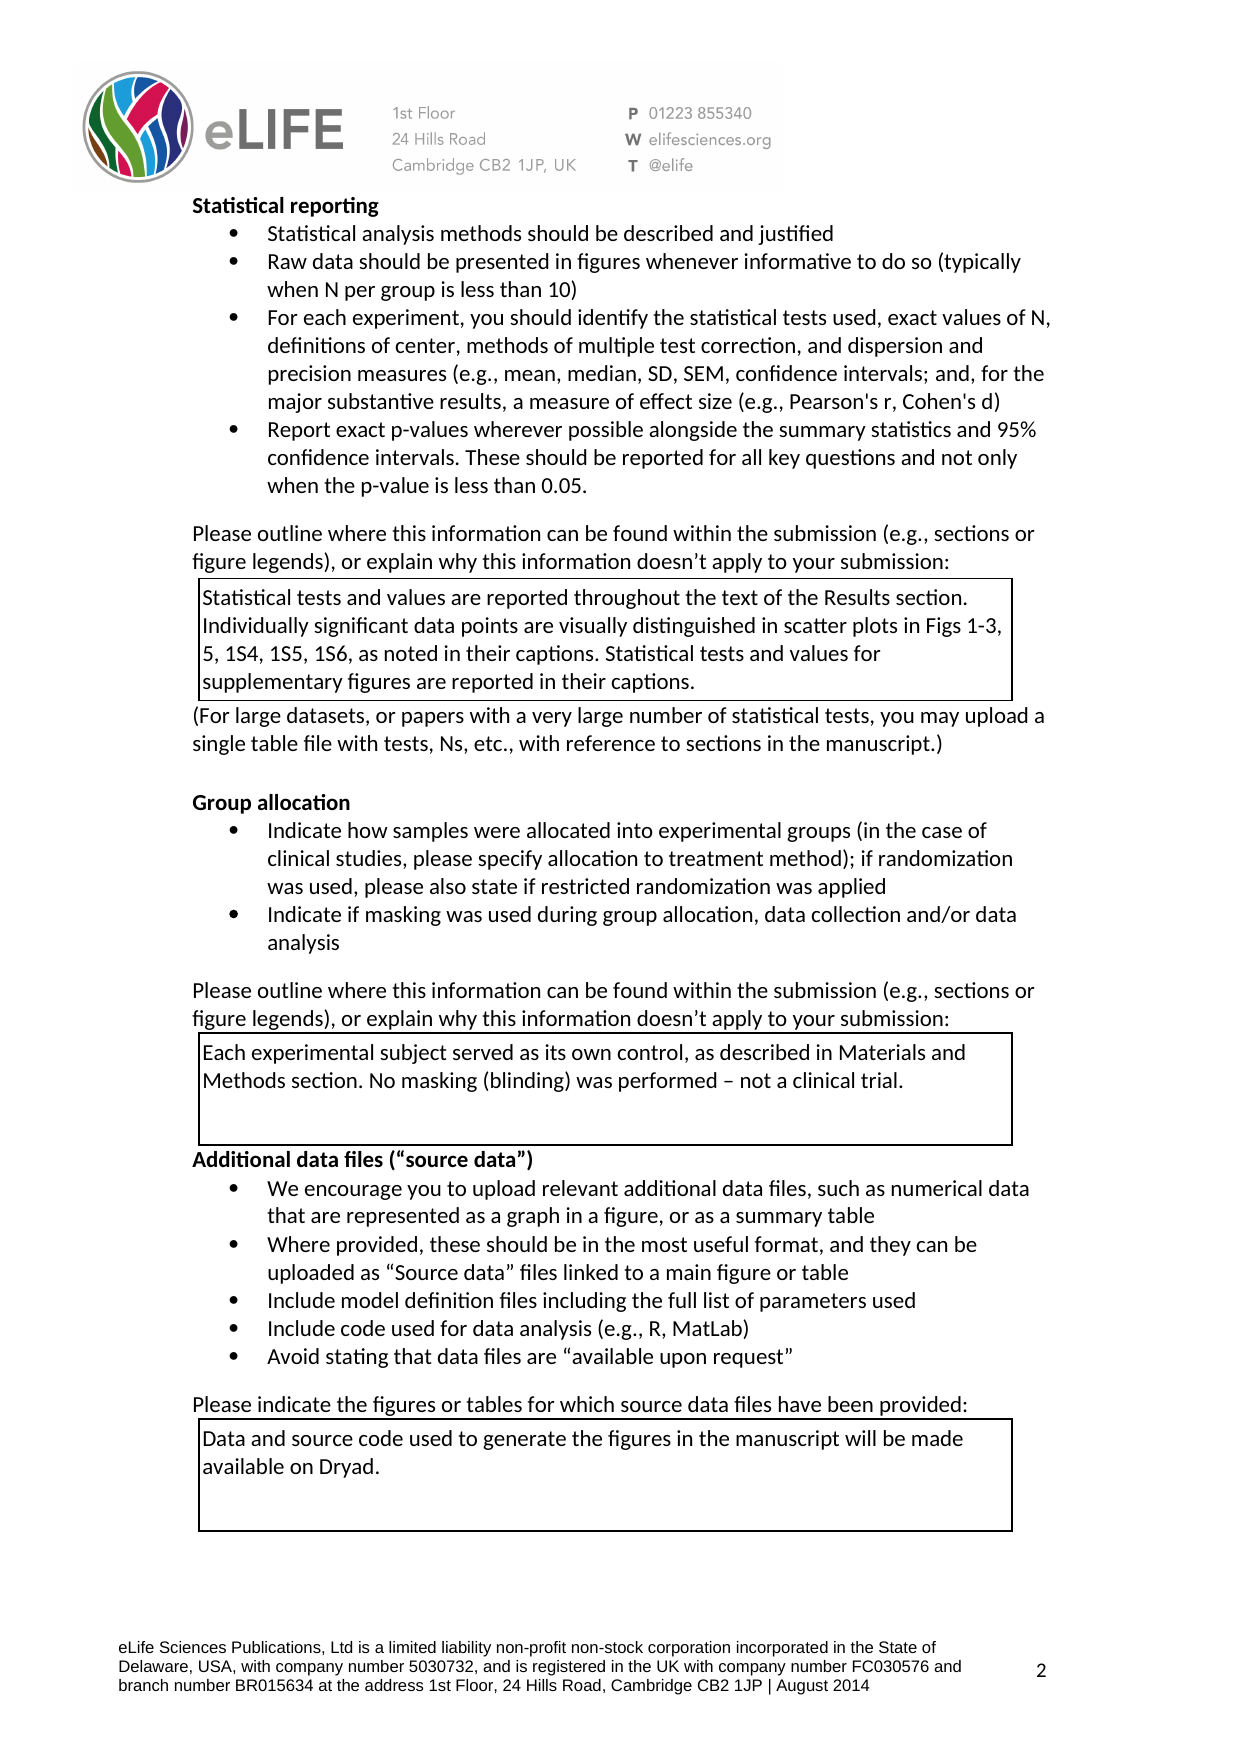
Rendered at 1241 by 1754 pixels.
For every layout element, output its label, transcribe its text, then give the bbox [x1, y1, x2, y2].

text Data and source code used to generate the figures in the manuscript will be made available on Dryad. [200, 1422, 1011, 1482]
list Include code used for data analysis (e.g., R, MatLab) [229, 1314, 1053, 1342]
list Include model definition files including the full list of parameters used [229, 1286, 1053, 1314]
list Avoid stating that data files are “available upon request” [229, 1342, 1053, 1370]
text Statistical reporting [192, 191, 1053, 219]
list Indicate how samples were allocated into experimental groups (in the case of clinical studies, please specify allocation to treatment method); if randomization was used, please also state if restricted randomization was applied [229, 816, 1053, 900]
text Please indicate the figures or tables for which source data files have been provided: [192, 1390, 1053, 1418]
picture [73, 59, 784, 191]
list Where provided, these should be in the most useful format, and they can be uploaded as “Source data” files linked to a main figure or table [229, 1230, 1053, 1286]
text (For large datasets, or papers with a very large number of statistical tests, you may upload a single table file with tests, Ns, etc., with reference to sections in the manuscript.) [192, 603, 1053, 757]
list Statistical analysis methods should be described and justified [229, 219, 1053, 247]
list Report exact p-values wherever possible alongside the summary statistics and 95% confidence intervals. These should be reported for all key questions and not only when the p-value is less than 0.05. [229, 415, 1053, 499]
text Each experimental subject served as its own control, as described in Materials and Methods section. No masking (blinding) was performed – not a clinical trial. [200, 1036, 1011, 1096]
list Indicate if masking was used during group allocation, data collection and/or data analysis [229, 900, 1053, 956]
text Additional data files (“source data”) [192, 1063, 1053, 1174]
text Statistical tests and values are reported throughout the text of the Results section. Individually significant data points are visually distinguished in scatter plots in Figs 1-3, 5, 1S4, 1S5, 1S6, as noted in their captions. Statistical tests and values for supplementary figures are reported in their captions. [200, 581, 1011, 697]
text Group allocation [192, 788, 1053, 816]
list For each experiment, you should identify the statistical tests used, exact values of N, definitions of center, methods of multiple test correction, and dispersion and precision measures (e.g., mean, median, SD, SEM, confidence intervals; and, for the major substantive results, a measure of effect size (e.g., Pearson's r, Cohen's d) [229, 303, 1053, 415]
list Raw data should be presented in figures whenever informative to do so (typically when N per group is less than 10) [229, 247, 1053, 303]
list We encourage you to upload relevant additional data files, such as numerical data that are represented as a graph in a figure, or as a summary table [229, 1174, 1053, 1230]
